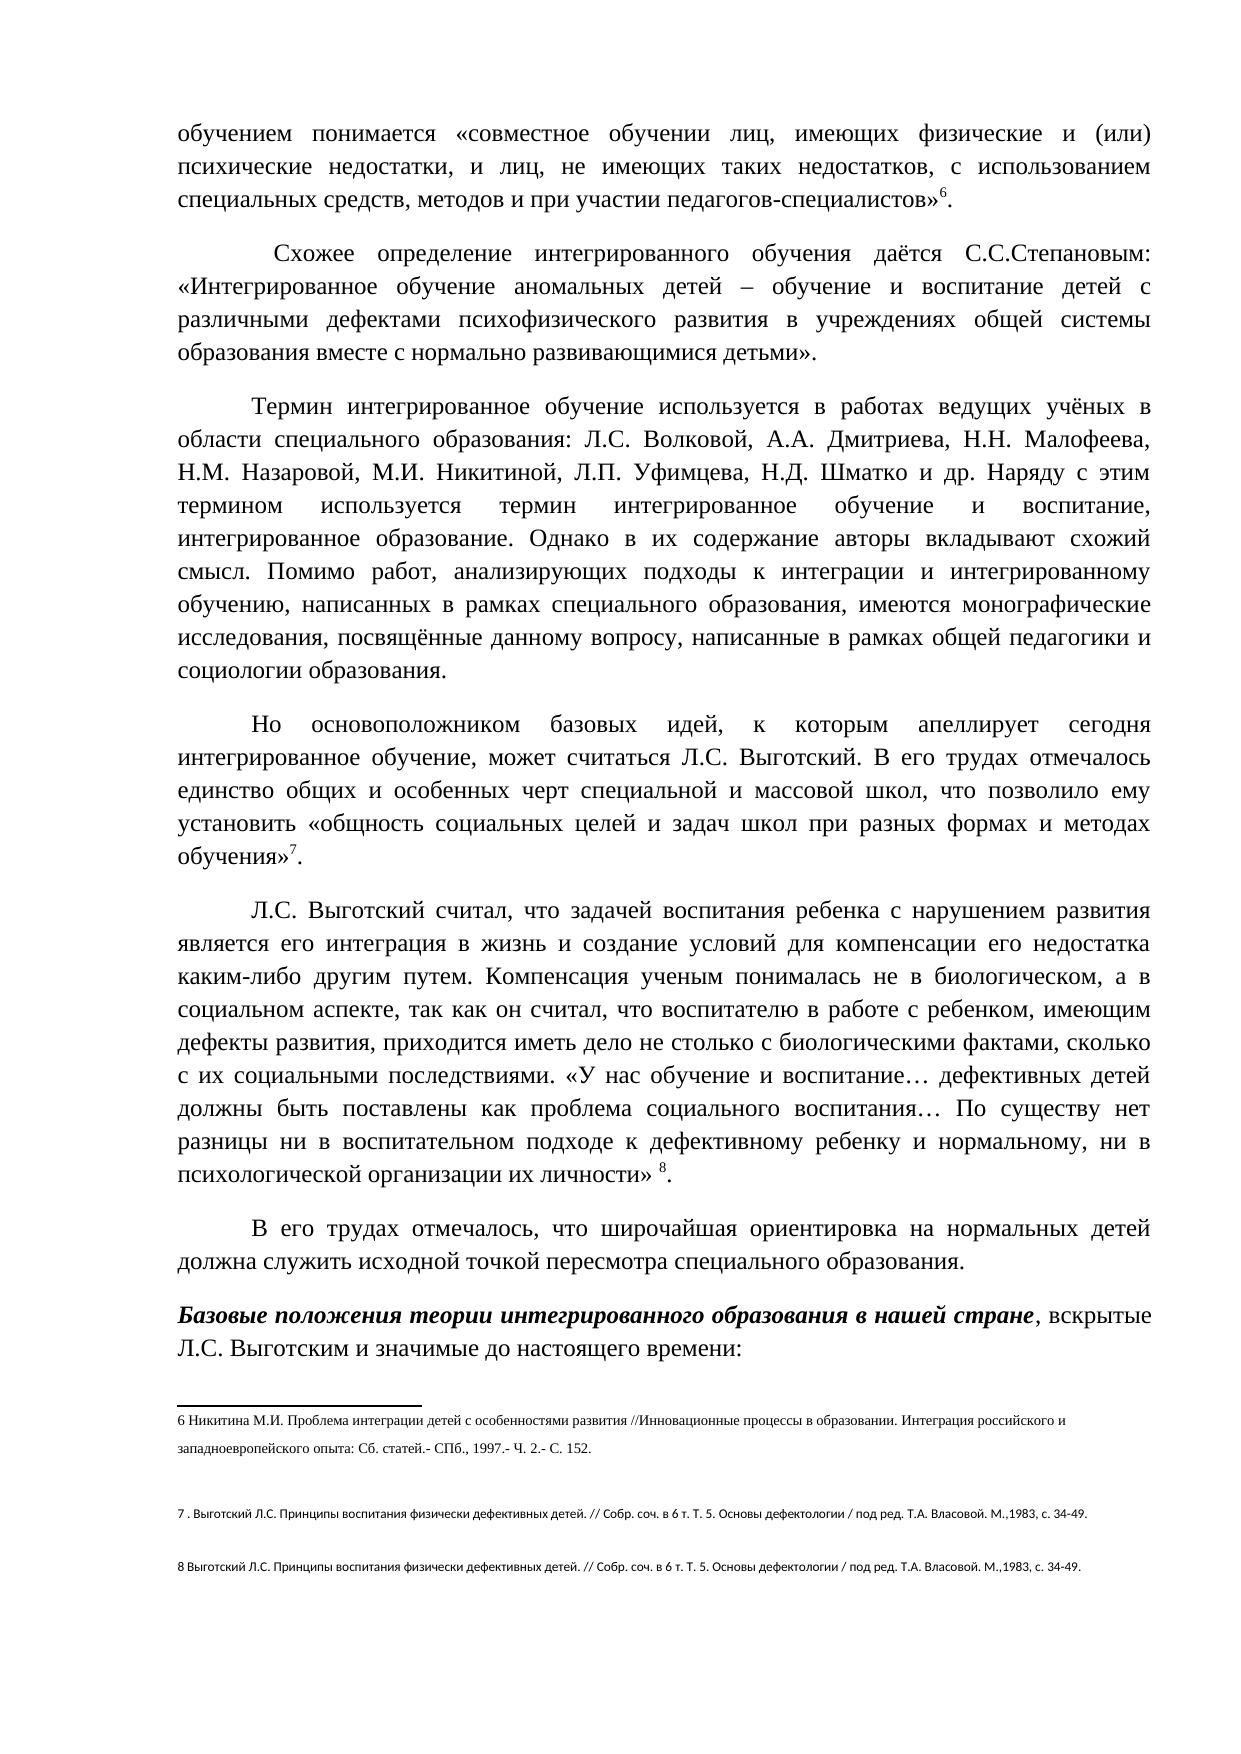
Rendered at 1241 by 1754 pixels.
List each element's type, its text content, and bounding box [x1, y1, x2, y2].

text Л.С. Выготский считал, что задачей воспитания ребенка с нарушением развития является его интеграция в жизнь и создание условий для компенсации его недостатка каким-либо другим путем. Компенсация ученым понималась не в биологическом, а в социальном аспекте, так как он считал, что воспитателю в работе с ребенком, имеющим дефекты развития, приходится иметь дело не столько с биологическими фактами, сколько с их социальными последствиями. «У нас обучение и воспитание… дефективных детей должны быть поставлены как проблема социального воспитания… По существу нет разницы ни в воспитательном подходе к дефективному ребенку и нормальному, ни в психологической организации их личности» . [177, 895, 1152, 1188]
text Термин интегрированное обучение используется в работах ведущих учёных в области специального образования: Л.С. Волковой, А.А. Дмитриева, Н.Н. Малофеева, Н.М. Назаровой, М.И. Никитиной, Л.П. Уфимцева, Н.Д. Шматко и др. Наряду с этим термином используется термин интегрированное обучение и воспитание, интегрированное образование. Однако в их содержание авторы вкладывают схожий смысл. Помимо работ, анализирующих подходы к интеграции и интегрированному обучению, написанных в рамках специального образования, имеются монографические исследования, посвящённые данному вопросу, написанные в рамках общей педагогики и социологии образования. [177, 391, 1152, 684]
text В его трудах отмечалось, что широчайшая ориентировка на нормальных детей должна служить исходной точкой пересмотра специального образования. [177, 1213, 1152, 1275]
text Но основоположником базовых идей, к которым апеллирует сегодня интегрированное обучение, может считаться Л.С. Выготский. В его трудах отмечалось единство общих и особенных черт специальной и массовой школ, что позволило ему установить «общность социальных целей и задач школ при разных формах и методах обучения». [177, 709, 1152, 870]
text Схожее определение интегрированного обучения даётся С.С.Степановым: «Интегрированное обучение аномальных детей – обучение и воспитание детей с различными дефектами психофизического развития в учреждениях общей системы образования вместе с нормально развивающимися детьми». [177, 238, 1152, 366]
text Базовые положения теории интегрированного образования в нашей стране, вскрытые Л.С. Выготским и значимые до настоящего времени: [177, 1300, 1152, 1362]
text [177, 118, 1152, 213]
